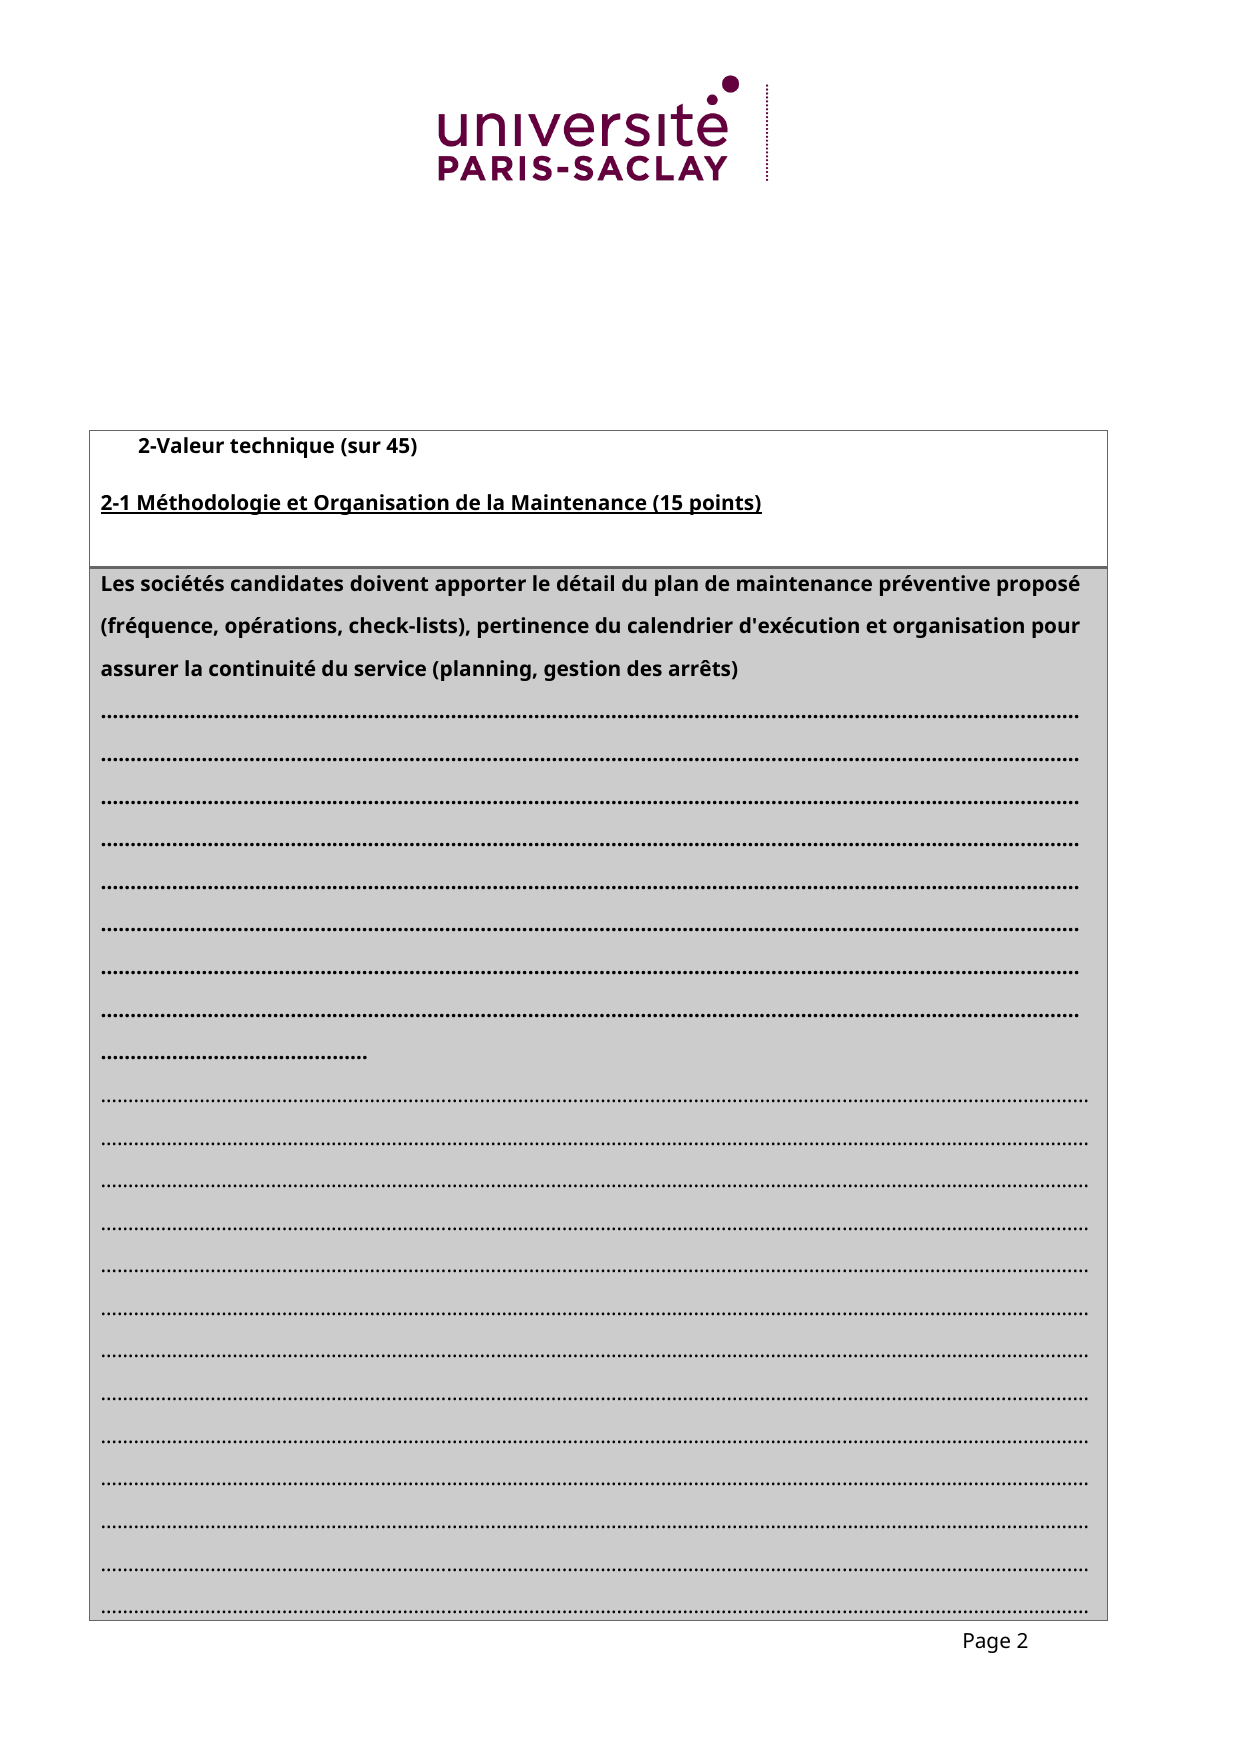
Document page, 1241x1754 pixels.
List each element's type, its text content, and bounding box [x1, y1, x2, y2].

table_header 2-Valeur technique (sur 45) 2-1 Méthodologie et Organisation de la Maintenance (15 points) [90, 431, 1107, 566]
picture [412, 47, 769, 207]
